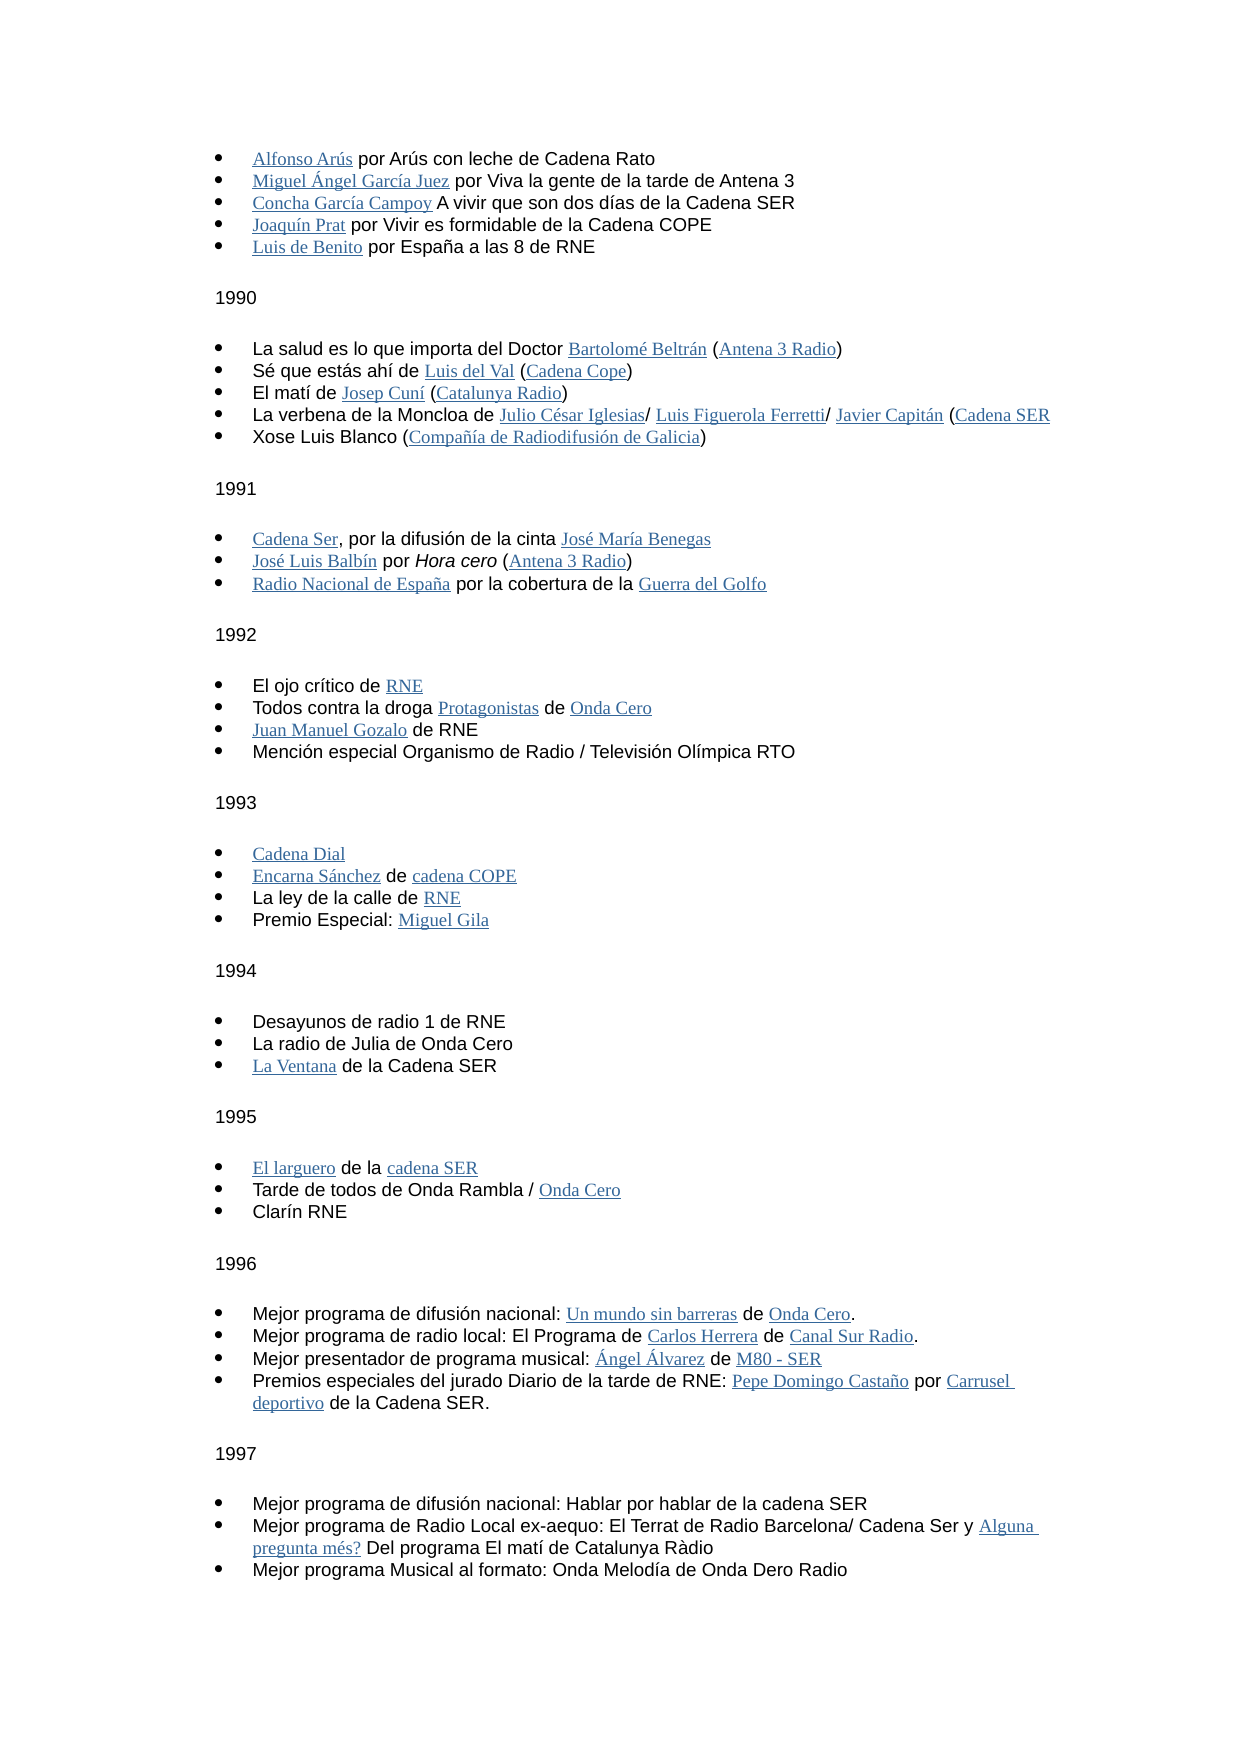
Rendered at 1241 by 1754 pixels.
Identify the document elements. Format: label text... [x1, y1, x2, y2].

list Cadena Dial [215, 843, 1063, 865]
list Luis de Benito por España a las 8 de RNE [215, 236, 1063, 258]
list Mejor programa de difusión nacional: Hablar por hablar de la cadena SER [215, 1493, 1063, 1515]
list La radio de Julia de Onda Cero [215, 1033, 1063, 1055]
list La ley de la calle de RNE [215, 887, 1063, 909]
list Concha García Campoy A vivir que son dos días de [215, 192, 1063, 214]
list Alfonso Arús por Arús con leche de Cadena Rato [215, 148, 1063, 170]
list Mejor programa de radio local: El Programa de Carlos Herrera de Canal Sur Radio. [215, 1325, 1063, 1347]
list La verbena de de Julio César Iglesias/ Luis Figuerola Ferretti/ Javier Capitán (Cadena SER [215, 404, 1063, 426]
list La salud es lo que importa del Doctor Bartolomé Beltrán (Antena 3 Radio) [215, 338, 1063, 360]
list El ojo crítico de RNE [215, 674, 1063, 696]
text 1992 [215, 624, 1063, 645]
list Mejor programa de difusión nacional: Un mundo sin barreras de Onda Cero. [215, 1303, 1063, 1325]
list Mejor presentador de programa musical: Ángel Álvarez de M80 - SER [215, 1347, 1063, 1369]
list La Ventana de [215, 1055, 1063, 1077]
text 1996 [215, 1252, 1063, 1274]
text 1997 [215, 1442, 1063, 1464]
list Mejor programa Musical al formato: Onda Melodía de Onda Dero Radio [215, 1559, 1063, 1581]
text 1991 [215, 477, 1063, 499]
list Premios especiales del jurado Diario de la tarde de RNE: Pepe Domingo Castaño por Carrusel deportivo de [215, 1369, 1063, 1413]
list Clarín RNE [215, 1201, 1063, 1223]
list Desayunos de radio 1 de RNE [215, 1011, 1063, 1033]
list Mejor programa de Radio Local ex-aequo: El Terrat de Radio Barcelona/ Cadena Ser y Alguna pregunta més? Del programa El matí de Catalunya Ràdio [215, 1515, 1063, 1559]
list Miguel Ángel García Juez por Viva la gente de la tarde de Antena 3 [215, 170, 1063, 192]
list Sé que estás ahí de Luis del Val (Cadena Cope) [215, 360, 1063, 382]
text 1993 [215, 792, 1063, 813]
list Cadena Ser, por la difusión de la cinta José María Benegas [215, 528, 1063, 550]
list José Luis Balbín por Hora cero (Antena 3 Radio) [215, 550, 1063, 572]
list Encarna Sánchez de cadena COPE [215, 865, 1063, 887]
list El larguero de la cadena SER [215, 1157, 1063, 1179]
list Mención especial Organismo de Radio / Televisión Olímpica RTO [215, 741, 1063, 763]
text 1994 [215, 960, 1063, 982]
list Tarde de todos de Onda Rambla / Onda Cero [215, 1179, 1063, 1201]
list Todos contra la droga Protagonistas de Onda Cero [215, 696, 1063, 718]
list Radio Nacional de España por la cobertura de [215, 572, 1063, 594]
list Juan Manuel Gozalo de RNE [215, 718, 1063, 741]
list El matí de Josep Cuní (Catalunya Radio) [215, 382, 1063, 404]
list Xose Luis Blanco (Compañía de Radiodifusión de Galicia) [215, 426, 1063, 448]
text 1990 [215, 287, 1063, 309]
list Joaquín Prat por Vivir es formidable de [215, 214, 1063, 236]
list Premio Especial: Miguel Gila [215, 909, 1063, 931]
text 1995 [215, 1106, 1063, 1128]
